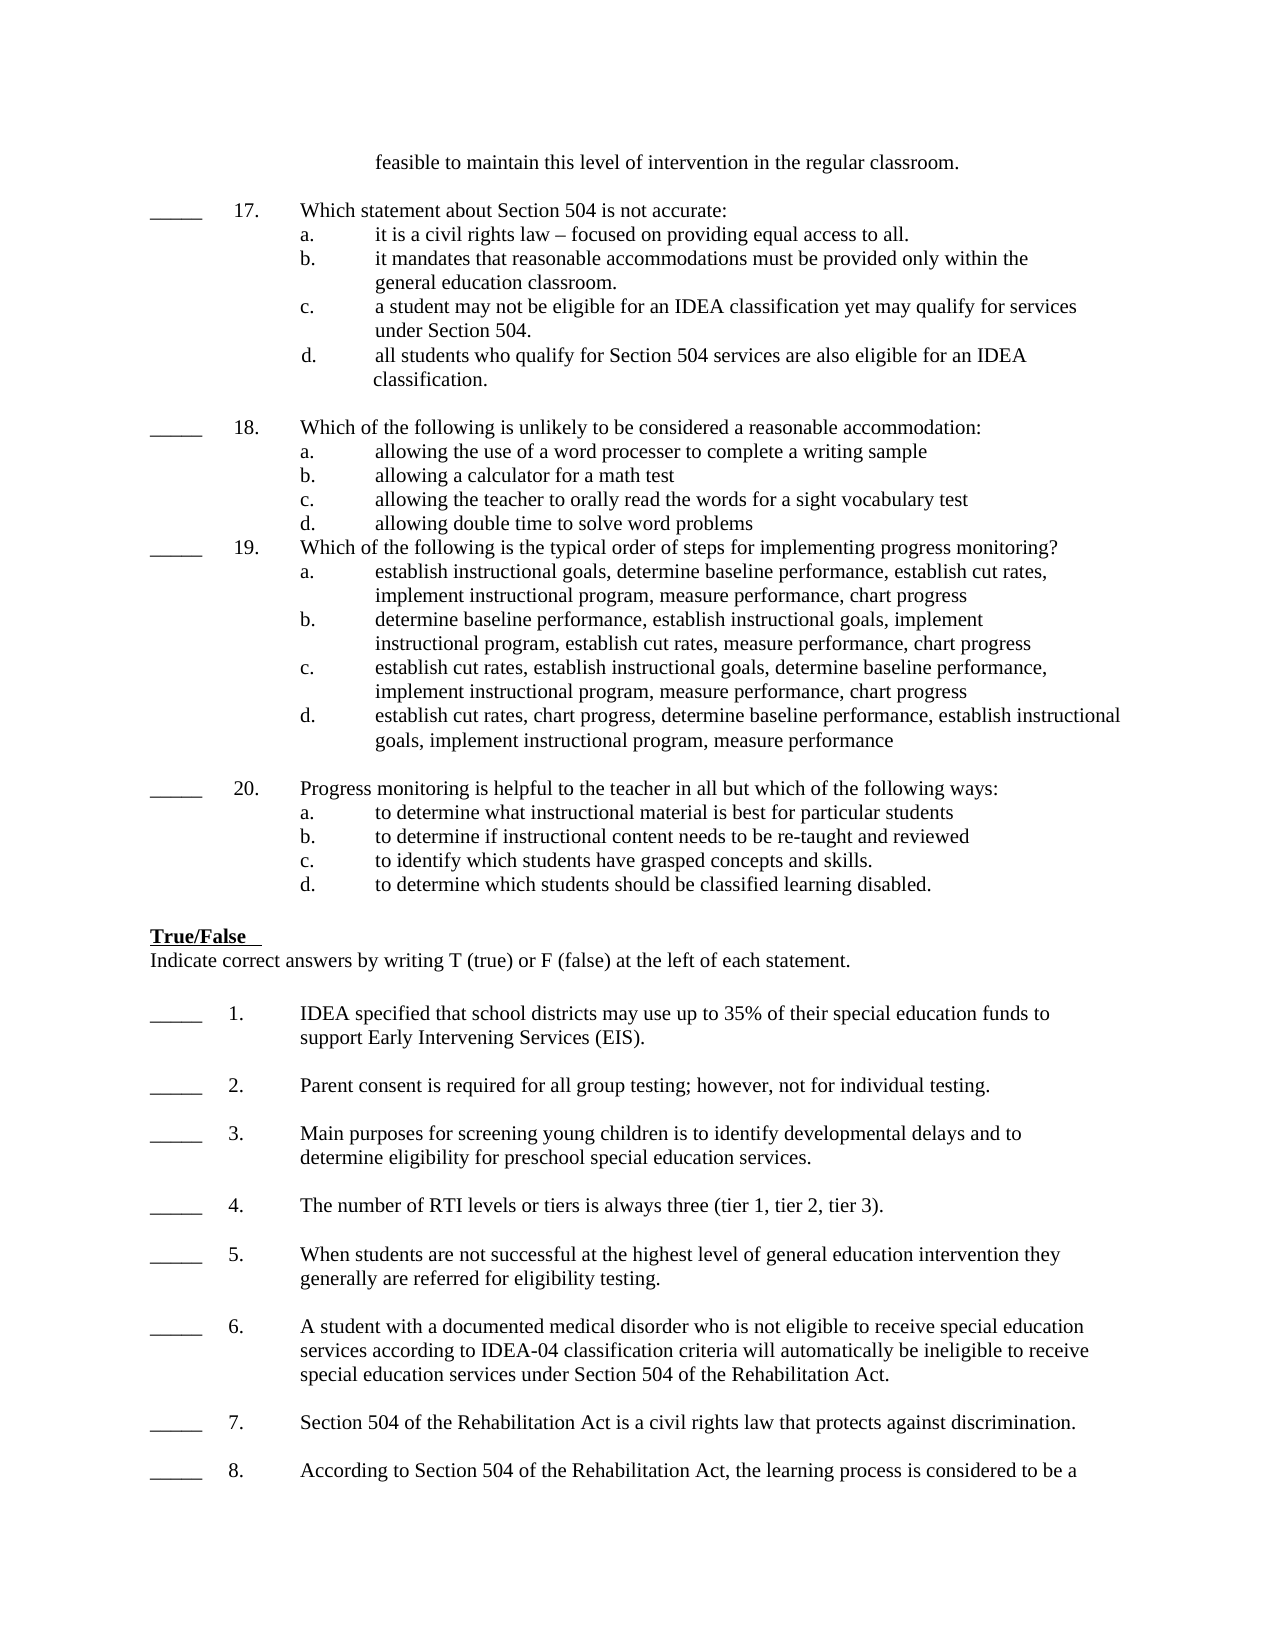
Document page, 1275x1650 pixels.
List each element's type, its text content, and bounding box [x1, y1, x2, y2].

text _____ 5. When students are not successful at the highest level of general education intervention they [150, 1242, 1125, 1266]
text d. to determine which students should be classified learning disabled. [225, 872, 1125, 896]
text a. it is a civil rights law – focused on providing equal access to all. [300, 222, 1125, 246]
text _____ 17. Which statement about Section 504 is not accurate: [150, 198, 1125, 222]
text True/False [150, 924, 1125, 948]
list allowing the use of a word processer to complete a writing sample [300, 439, 1125, 463]
text d. allowing double time to solve word problems [225, 511, 1125, 535]
list determine baseline performance, establish instructional goals, implement [300, 607, 1125, 631]
text instructional program, establish cut rates, measure performance, chart progress [375, 631, 1125, 655]
text c. allowing the teacher to orally read the words for a sight vocabulary test [300, 487, 1125, 511]
list establish cut rates, chart progress, determine baseline performance, establish instructional goals, implement instructional program, measure performance [300, 703, 1125, 752]
text _____ 3. Main purposes for screening young children is to identify developmental delays and to [150, 1121, 1125, 1145]
text d. all students who qualify for Section 504 services are also eligible for an IDEA [150, 342, 1125, 367]
list establish cut rates, establish instructional goals, determine baseline performance, implement instructional program, measure performance, chart progress [300, 655, 1125, 703]
text c. to identify which students have grasped concepts and skills. [300, 848, 1125, 872]
text general education classroom. [300, 270, 1125, 294]
text _____ 19. Which of the following is the typical order of steps for implementing progress monitoring? [150, 535, 1125, 559]
list to determine what instructional material is best for particular students [300, 800, 1125, 824]
text c. a student may not be eligible for an IDEA classification yet may qualify for services [300, 294, 1125, 318]
text _____ 1. IDEA specified that school districts may use up to 35% of their special education funds to [150, 1001, 1125, 1025]
text under Section 504. [150, 318, 1125, 342]
text _____ 2. Parent consent is required for all group testing; however, not for individual testing. [150, 1073, 1125, 1097]
text _____ 20. Progress monitoring is helpful to the teacher in all but which of the following ways: [150, 776, 1125, 800]
text Indicate correct answers by writing T (true) or F (false) at the left of each statement. [150, 948, 1125, 972]
text generally are referred for eligibility testing. [225, 1266, 1125, 1290]
text _____ 8. According to Section 504 of the Rehabilitation Act, the learning process is considered to be a [150, 1458, 1125, 1482]
text _____ 7. Section 504 of the Rehabilitation Act is a civil rights law that protects against discrimination. [150, 1410, 1125, 1434]
text services according to IDEA-04 classification criteria will automatically be ineligible to receive special education services under Section 504 of the Rehabilitation Act. [300, 1338, 1125, 1386]
text classification. [300, 367, 1125, 391]
text b. allowing a calculator for a math test [300, 463, 1125, 487]
text support Early Intervening Services (EIS). [225, 1025, 1125, 1049]
text _____ 6. A student with a documented medical disorder who is not eligible to receive special education [150, 1314, 1125, 1338]
list establish instructional goals, determine baseline performance, establish cut rates, implement instructional program, measure performance, chart progress [300, 559, 1125, 607]
text b. to determine if instructional content needs to be re-taught and reviewed [300, 824, 1125, 848]
text feasible to maintain this level of intervention in the regular classroom. [337, 150, 1125, 174]
text _____ 4. The number of RTI levels or tiers is always three (tier 1, tier 2, tier 3). [150, 1193, 1125, 1217]
text _____ 18. Which of the following is unlikely to be considered a reasonable accommodation: [150, 415, 1125, 439]
text determine eligibility for preschool special education services. [225, 1145, 1125, 1169]
text b. it mandates that reasonable accommodations must be provided only within the [300, 246, 1125, 270]
